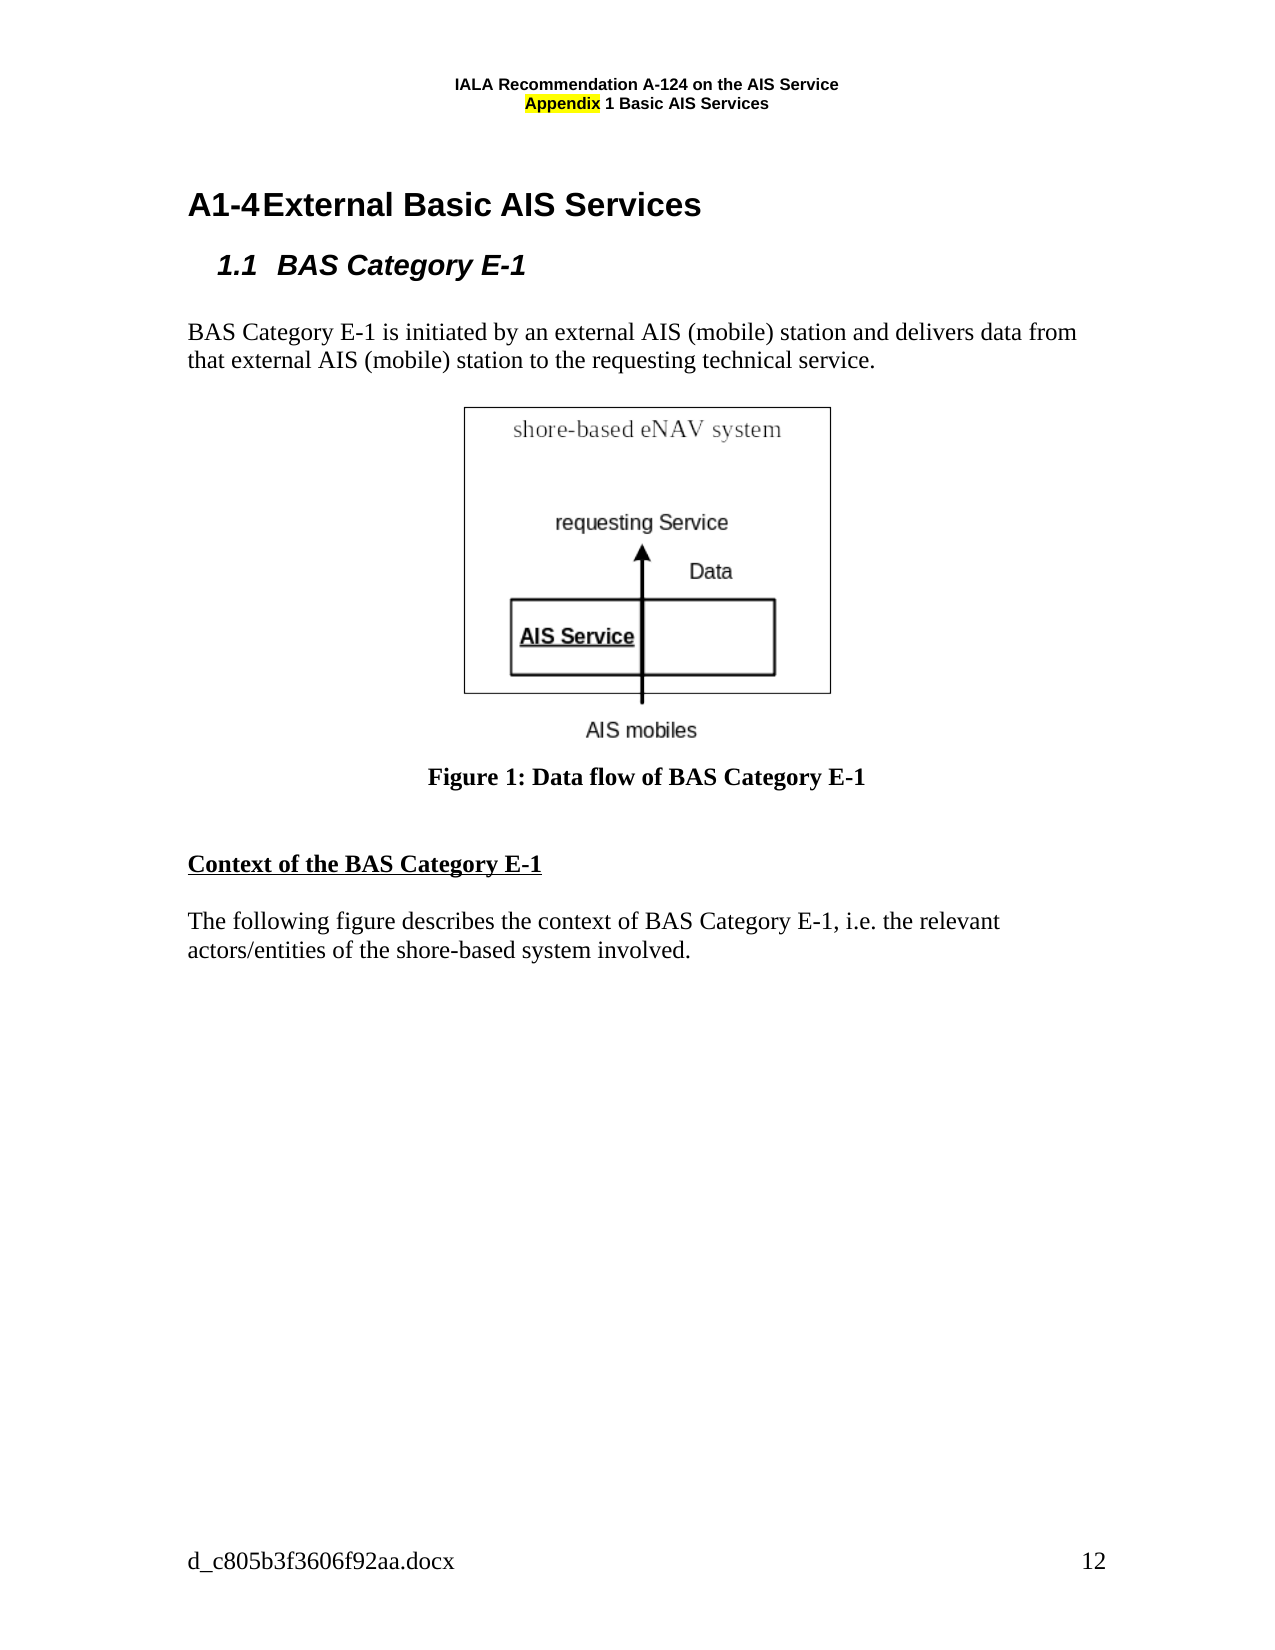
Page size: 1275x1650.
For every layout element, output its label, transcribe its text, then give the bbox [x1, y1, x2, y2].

text The following figure describes the context of BAS Category E-1, i.e. the relevant actors/entities of the shore-based system involved. [187, 906, 1106, 964]
text Context of the BAS Category E-1 [187, 849, 1106, 877]
text Figure 1: Data flow of BAS Category E-1 [187, 762, 1106, 791]
subtitle BAS Category E-1 [217, 248, 1106, 282]
text BAS Category E-1 is initiated by an external AIS (mobile) station and delivers data from that external AIS (mobile) station to the requesting technical service. [187, 317, 1106, 374]
subtitle External Basic AIS Services [187, 185, 1106, 223]
